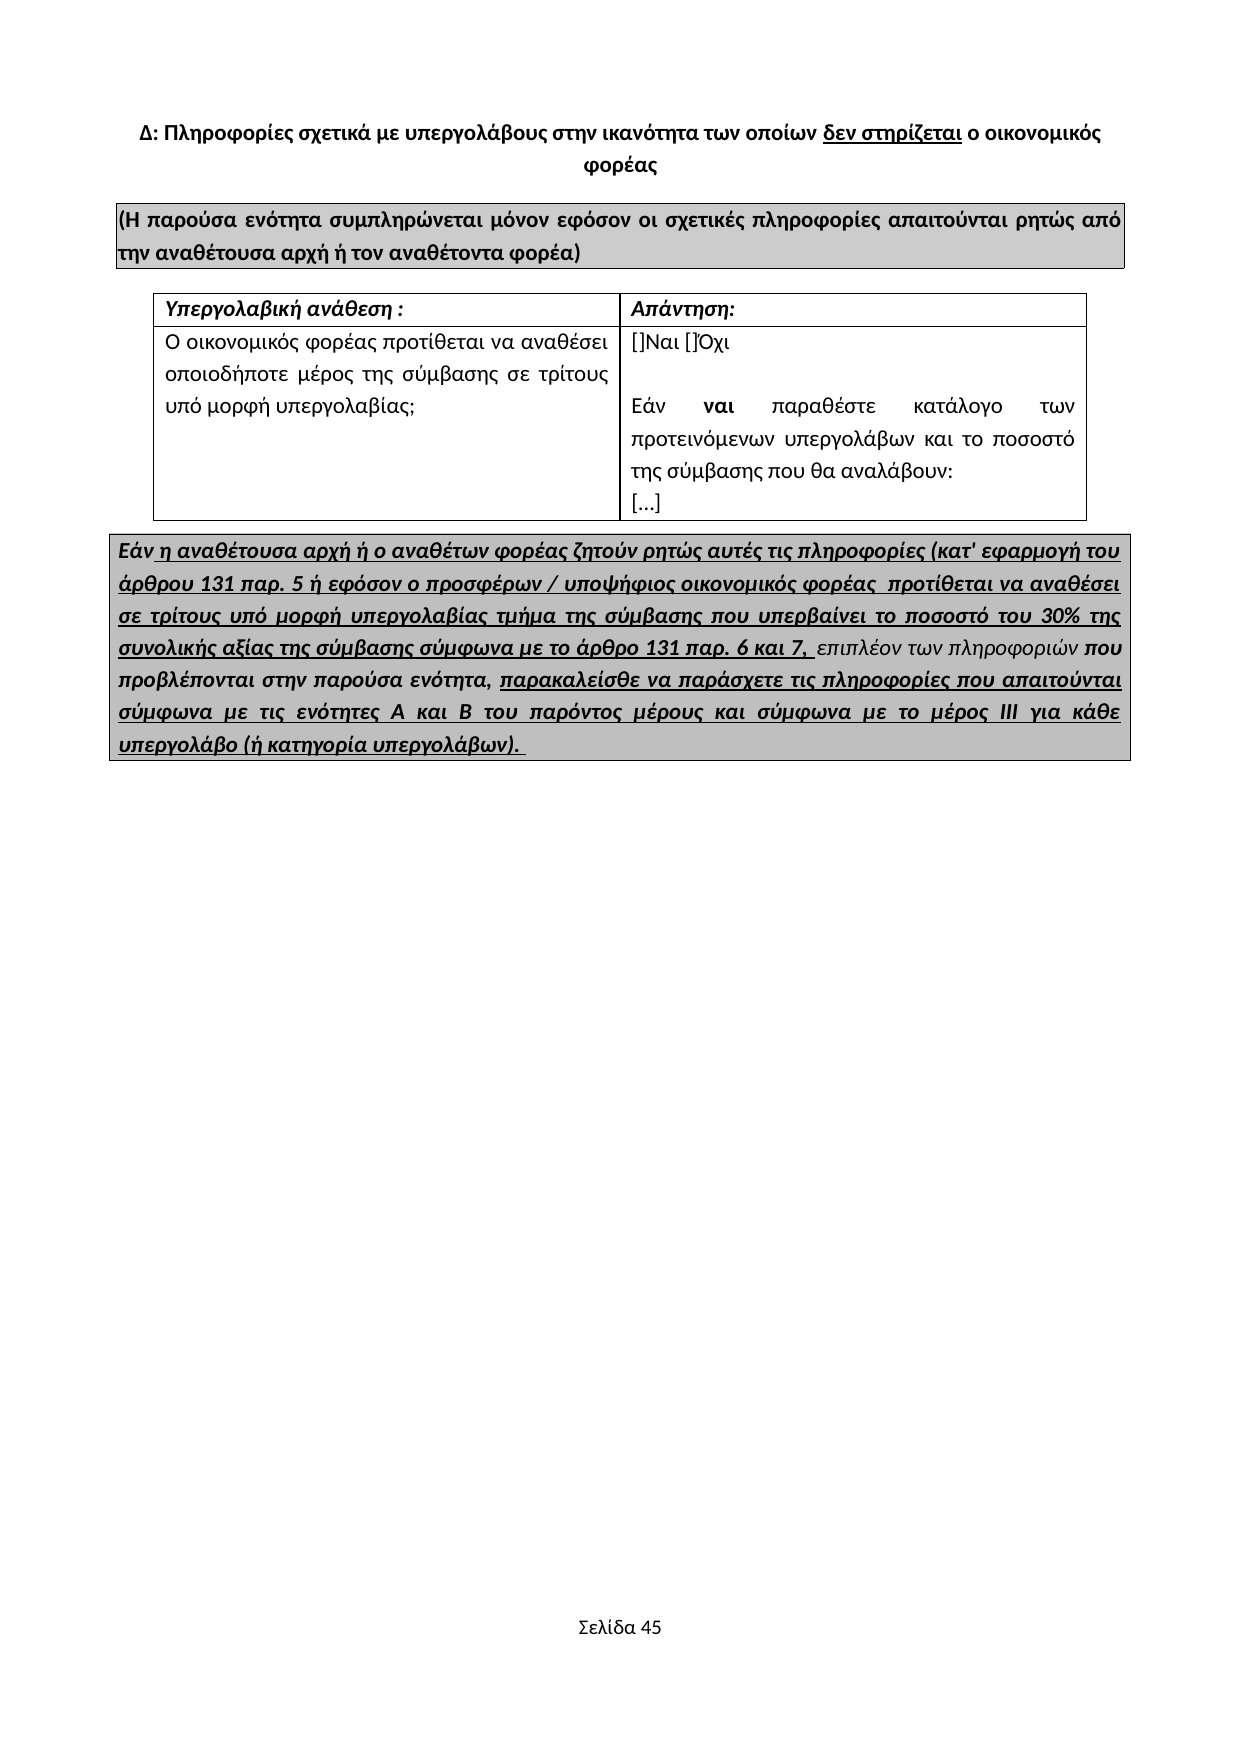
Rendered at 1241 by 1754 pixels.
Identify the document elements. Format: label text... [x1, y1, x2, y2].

table_header Υπεργολαβική ανάθεση : [154, 294, 619, 326]
table_cell []Ναι []Όχι Εάν ναι παραθέστε κατάλογο των προτεινόμενων υπεργολάβων και το ποσοστό της σύμβασης που θα αναλάβουν: […] [621, 327, 1086, 520]
table_header Απάντηση: [621, 294, 1086, 326]
text Εάν η αναθέτουσα αρχή ή ο αναθέτων φορέας ζητούν ρητώς αυτές τις πληροφορίες (κατ' εφαρμογή του άρθρου 131 παρ. 5 ή εφόσον ο προσφέρων / υποψήφιος οικονομικός φορέας προτίθεται να αναθέσει σε τρίτους υπό μορφή υπεργολαβίας τμήμα της σύμβασης που υπερβαίνει το ποσοστό του 30% της συνολικής αξίας της σύμβασης σύμφωνα με το άρθρο 131 παρ. 6 και 7, επιπλέον των πληροφοριών που προβλέπονται στην παρούσα ενότητα, παρακαλείσθε να παράσχετε τις πληροφορίες που απαιτούνται σύμφωνα με τις ενότητες Α και Β του παρόντος μέρους και σύμφωνα με το μέρος ΙΙΙ για κάθε υπεργολάβο (ή κατηγορία υπεργολάβων). [110, 535, 1130, 760]
table_cell Ο οικονομικός φορέας προτίθεται να αναθέσει οποιοδήποτε μέρος της σύμβασης σε τρίτους υπό μορφή υπεργολαβίας; [154, 327, 619, 520]
text Δ: Πληροφορίες σχετικά με υπεργολάβους στην ικανότητα των οποίων δεν στηρίζεται ο οικονομικός φορέας [118, 118, 1122, 178]
text (Η παρούσα ενότητα συμπληρώνεται μόνον εφόσον οι σχετικές πληροφορίες απαιτούνται ρητώς από την αναθέτουσα αρχή ή τον αναθέτοντα φορέα) [117, 204, 1124, 268]
